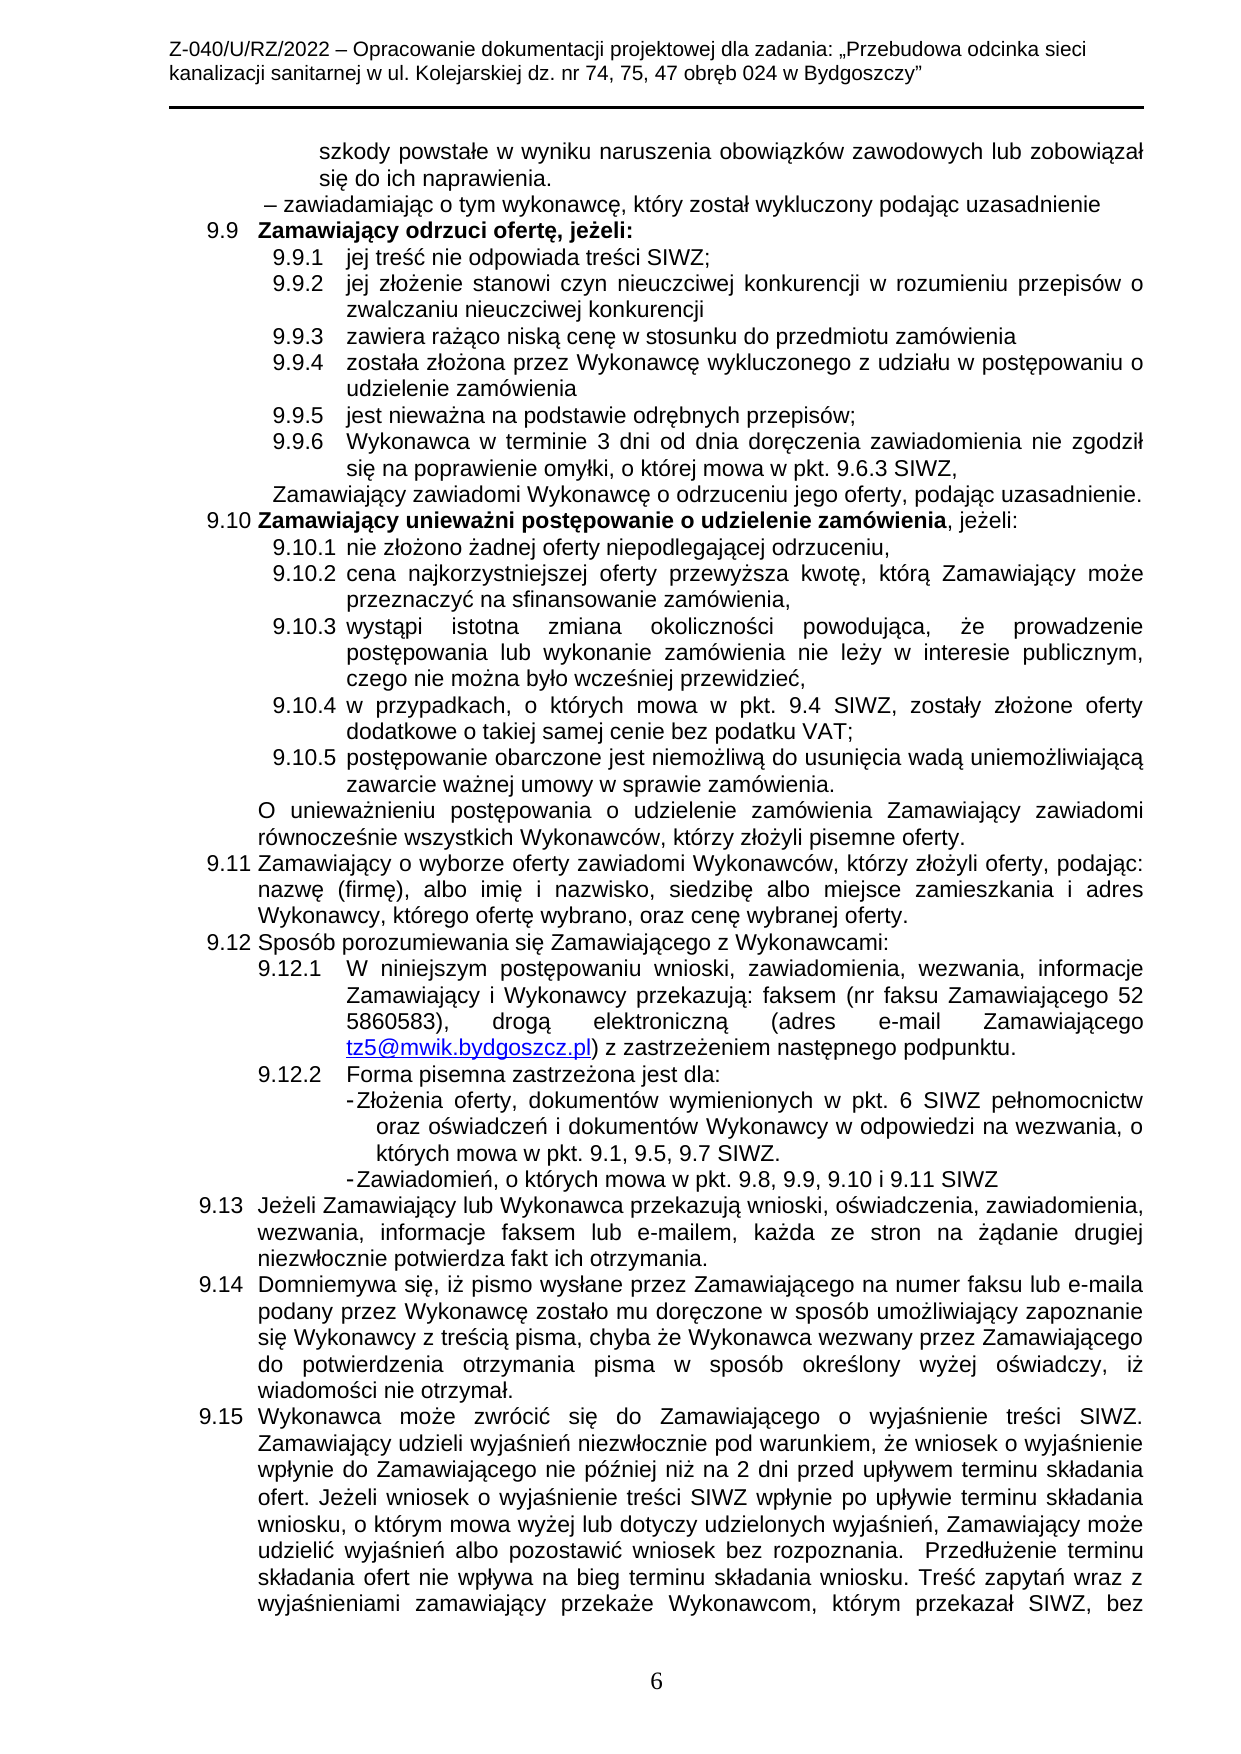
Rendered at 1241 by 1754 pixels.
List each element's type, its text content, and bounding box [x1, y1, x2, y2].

list Złożenia oferty, dokumentów wymienionych w pkt. 6 SIWZ pełnomocnictw oraz oświadczeń i dokumentów Wykonawcy w odpowiedzi na wezwania, o których mowa w pkt. 9.1, 9.5, 9.7 SIWZ. [346, 1087, 1144, 1166]
list Domniemywa się, iż pismo wysłane przez Zamawiającego na numer faksu lub e-maila podany przez Wykonawcę zostało mu doręczone w sposób umożliwiający zapoznanie się Wykonawcy z treścią pisma, chyba że Wykonawca wezwany przez Zamawiającego do potwierdzenia otrzymania pisma w sposób określony wyżej oświadczy, iż wiadomości nie otrzymał. [198, 1271, 1144, 1403]
list Zawiadomień, o których mowa w pkt. 9.8, 9.9, 9.10 i 9.11 SIWZ [346, 1166, 1144, 1192]
list Forma pisemna zastrzeżona jest dla: [258, 1061, 1144, 1087]
list Wykonawca w terminie 3 dni od dnia doręczenia zawiadomienia nie zgodził się na poprawienie omyłki, o której mowa w pkt. 9.6.3 SIWZ, [272, 428, 1144, 481]
list Zamawiający o wyborze oferty zawiadomi Wykonawców, którzy złożyli oferty, podając: nazwę (firmę), albo imię i nazwisko, siedzibę albo miejsce zamieszkania i adres Wykonawcy, którego ofertę wybrano, oraz cenę wybranej oferty. [206, 850, 1144, 929]
list jej złożenie stanowi czyn nieuczciwej konkurencji w rozumieniu przepisów o zwalczaniu nieuczciwej konkurencji [272, 270, 1144, 323]
list Sposób porozumiewania się Zamawiającego z Wykonawcami: [206, 929, 1144, 955]
list cena najkorzystniejszej oferty przewyższa kwotę, którą Zamawiający może przeznaczyć na sfinansowanie zamówienia, [272, 560, 1144, 613]
list Zamawiający unieważni postępowanie o udzielenie zamówienia, jeżeli: [206, 507, 1144, 533]
list wystąpi istotna zmiana okoliczności powodująca, że prowadzenie postępowania lub wykonanie zamówienia nie leży w interesie publicznym, czego nie można było wcześniej przewidzieć, [272, 613, 1144, 692]
list nie złożono żadnej oferty niepodlegającej odrzuceniu, [272, 533, 1144, 560]
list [198, 1403, 1144, 1616]
list W niniejszym postępowaniu wnioski, zawiadomienia, wezwania, informacje Zamawiający i Wykonawcy przekazują: faksem (nr faksu Zamawiającego 52 5860583), drogą elektroniczną (adres e-mail Zamawiającego tz5@mwik.bydgoszcz.pl) z zastrzeżeniem następnego podpunktu. [258, 955, 1144, 1061]
list jest nieważna na podstawie odrębnych przepisów; [272, 402, 1144, 428]
list jej treść nie odpowiada treści SIWZ; [272, 244, 1144, 270]
text – zawiadamiając o tym wykonawcę, który został wykluczony podając uzasadnienie [244, 191, 1144, 217]
list została złożona przez Wykonawcę wykluczonego z udziału w postępowaniu o udzielenie zamówienia [272, 349, 1144, 402]
list zawiera rażąco niską cenę w stosunku do przedmiotu zamówienia [272, 323, 1144, 349]
list Jeżeli Zamawiający lub Wykonawca przekazują wnioski, oświadczenia, zawiadomienia, wezwania, informacje faksem lub e-mailem, każda ze stron na żądanie drugiej niezwłocznie potwierdza fakt ich otrzymania. [198, 1192, 1144, 1271]
list w przypadkach, o których mowa w pkt. 9.4 SIWZ, zostały złożone oferty dodatkowe o takiej samej cenie bez podatku VAT; [272, 692, 1144, 744]
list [258, 138, 1144, 191]
list postępowanie obarczone jest niemożliwą do usunięcia wadą uniemożliwiającą zawarcie ważnej umowy w sprawie zamówienia. [272, 744, 1144, 797]
list Zamawiający odrzuci ofertę, jeżeli: [206, 217, 1144, 244]
text O unieważnieniu postępowania o udzielenie zamówienia Zamawiający zawiadomi równocześnie wszystkich Wykonawców, którzy złożyli pisemne oferty. [258, 797, 1144, 850]
text Zamawiający zawiadomi Wykonawcę o odrzuceniu jego oferty, podając uzasadnienie. [258, 481, 1144, 507]
